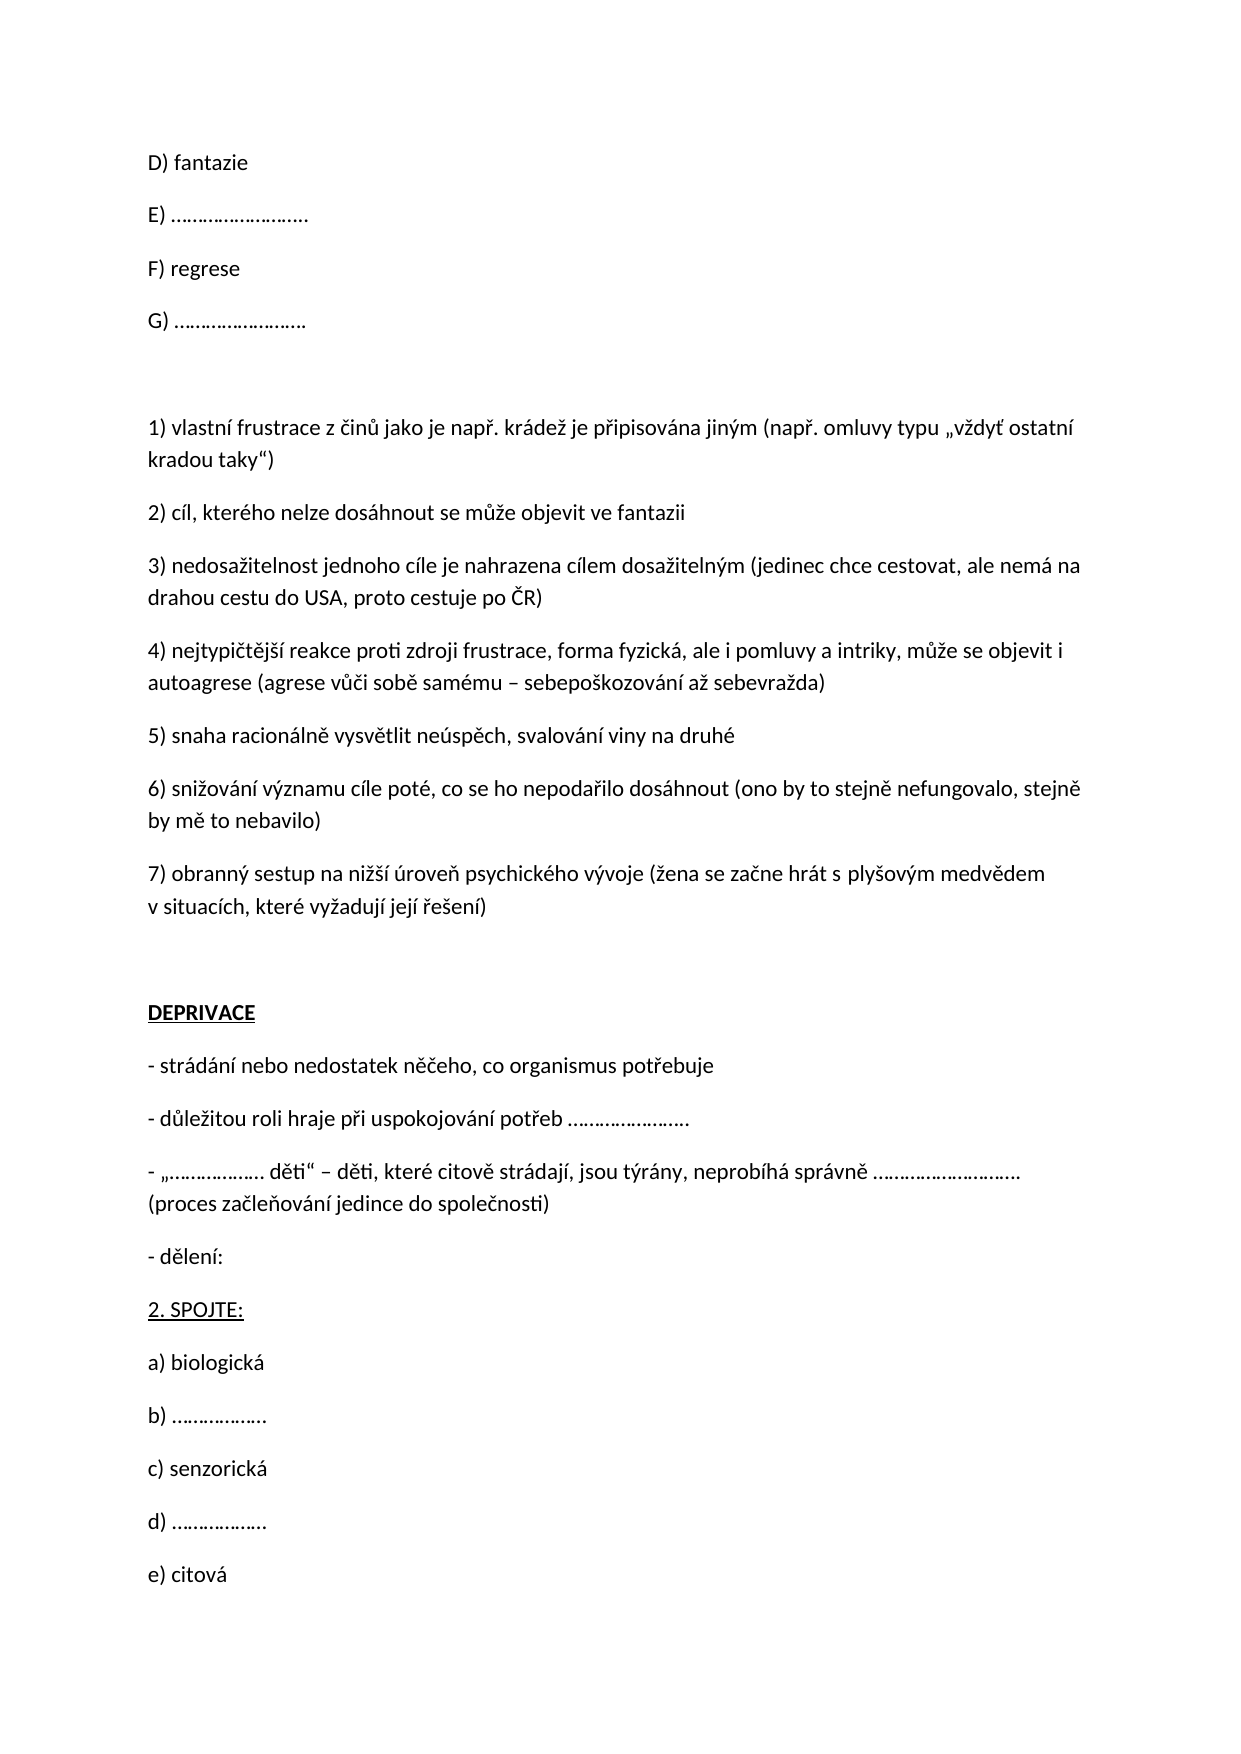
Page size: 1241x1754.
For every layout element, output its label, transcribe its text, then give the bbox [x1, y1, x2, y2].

text 4) nejtypičtější reakce proti zdroji frustrace, forma fyzická, ale i pomluvy a intriky, může se objevit i autoagrese (agrese vůči sobě samému – sebepoškozování až sebevražda) [148, 636, 1093, 696]
text - strádání nebo nedostatek něčeho, co organismus potřebuje [148, 1051, 1093, 1079]
text - „……………… děti“ – děti, které citově strádají, jsou týrány, neprobíhá správně ………………………. (proces začleňování jedince do společnosti) [148, 1157, 1093, 1217]
text 3) nedosažitelnost jednoho cíle je nahrazena cílem dosažitelným (jedinec chce cestovat, ale nemá na drahou cestu do USA, proto cestuje po ČR) [148, 551, 1093, 611]
text G) ……………………. [148, 307, 1093, 335]
text F) regrese [148, 254, 1093, 282]
text E) …………………….. [148, 201, 1093, 229]
text - dělení: [148, 1242, 1093, 1270]
text 1) vlastní frustrace z činů jako je např. krádež je připisována jiným (např. omluvy typu „vždyť ostatní kradou taky“) [148, 413, 1093, 473]
text b) ……………… [148, 1401, 1093, 1429]
text 2) cíl, kterého nelze dosáhnout se může objevit ve fantazii [148, 498, 1093, 526]
text D) fantazie [148, 148, 1093, 176]
text e) citová [148, 1560, 1093, 1588]
text DEPRIVACE [148, 998, 1093, 1026]
text 6) snižování významu cíle poté, co se ho nepodařilo dosáhnout (ono by to stejně nefungovalo, stejně by mě to nebavilo) [148, 774, 1093, 834]
text 5) snaha racionálně vysvětlit neúspěch, svalování viny na druhé [148, 721, 1093, 749]
text c) senzorická [148, 1454, 1093, 1482]
text 7) obranný sestup na nižší úroveň psychického vývoje (žena se začne hrát s plyšovým medvědem v situacích, které vyžadují její řešení) [148, 859, 1093, 920]
text - důležitou roli hraje při uspokojování potřeb ………………….. [148, 1104, 1093, 1132]
text d) ……………… [148, 1507, 1093, 1535]
text 2. SPOJTE: [148, 1295, 1093, 1323]
text a) biologická [148, 1348, 1093, 1376]
